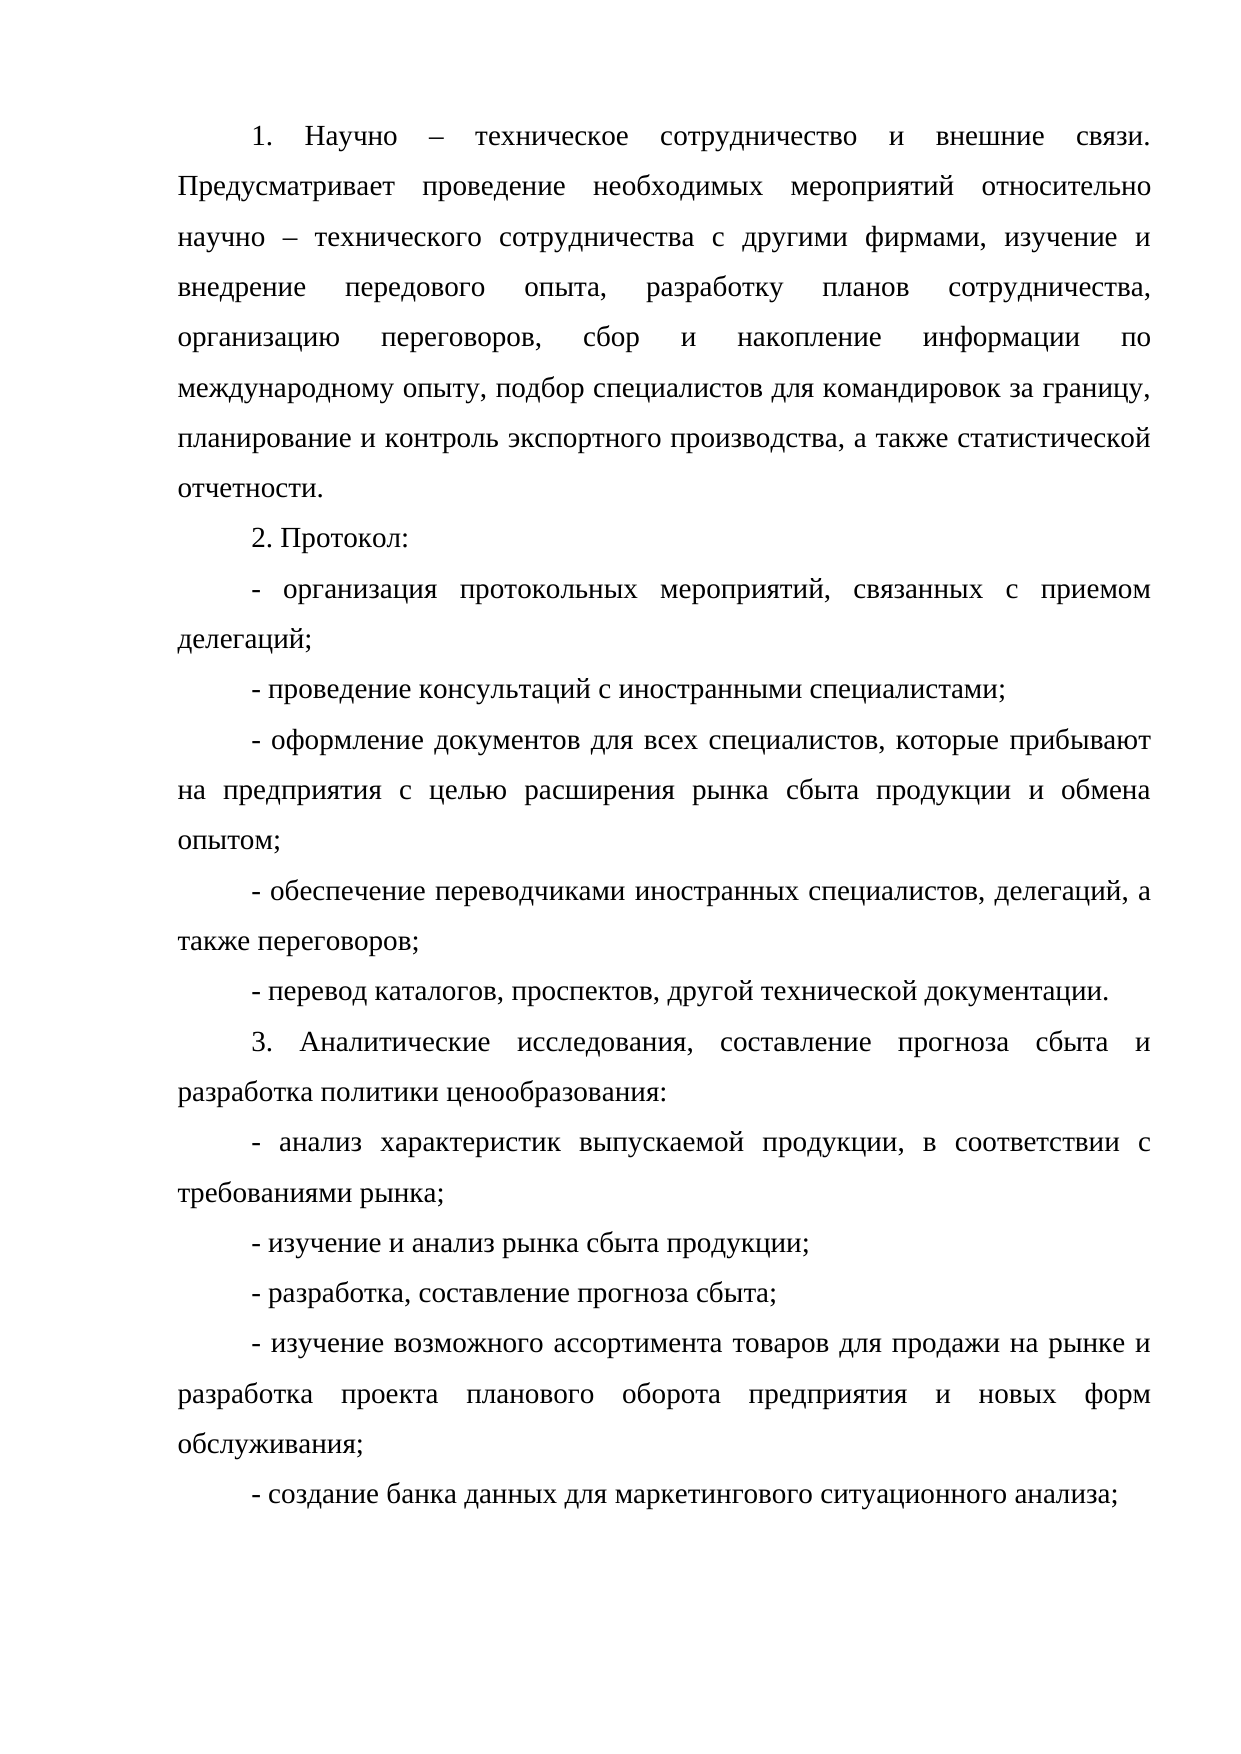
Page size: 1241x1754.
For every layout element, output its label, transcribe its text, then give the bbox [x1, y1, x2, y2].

text - разработка, составление прогноза сбыта; [177, 1275, 1152, 1309]
text 2. Протокол: [177, 521, 1152, 554]
text 1. Научно – техническое сотрудничество и внешние связи. Предусматривает проведение необходимых мероприятий относительно научно – технического сотрудничества с другими фирмами, изучение и внедрение передового опыта, разработку планов сотрудничества, организацию переговоров, сбор и накопление информации по международному опыту, подбор специалистов для командировок за границу, планирование и контроль экспортного производства, а также статистической отчетности. [177, 118, 1152, 504]
text - создание банка данных для маркетингового ситуационного анализа; [177, 1477, 1152, 1510]
text - проведение консультаций с иностранными специалистами; [177, 672, 1152, 705]
text - организация протокольных мероприятий, связанных с приемом делегаций; [177, 571, 1152, 655]
text - обеспечение переводчиками иностранных специалистов, делегаций, а также переговоров; [177, 873, 1152, 957]
text - анализ характеристик выпускаемой продукции, в соответствии с требованиями рынка; [177, 1124, 1152, 1208]
text - оформление документов для всех специалистов, которые прибывают на предприятия с целью расширения рынка сбыта продукции и обмена опытом; [177, 722, 1152, 856]
text - изучение возможного ассортимента товаров для продажи на рынке и разработка проекта планового оборота предприятия и новых форм обслуживания; [177, 1326, 1152, 1460]
text 3. Аналитические исследования, составление прогноза сбыта и разработка политики ценообразования: [177, 1024, 1152, 1108]
text - изучение и анализ рынка сбыта продукции; [177, 1225, 1152, 1258]
text - перевод каталогов, проспектов, другой технической документации. [177, 973, 1152, 1007]
